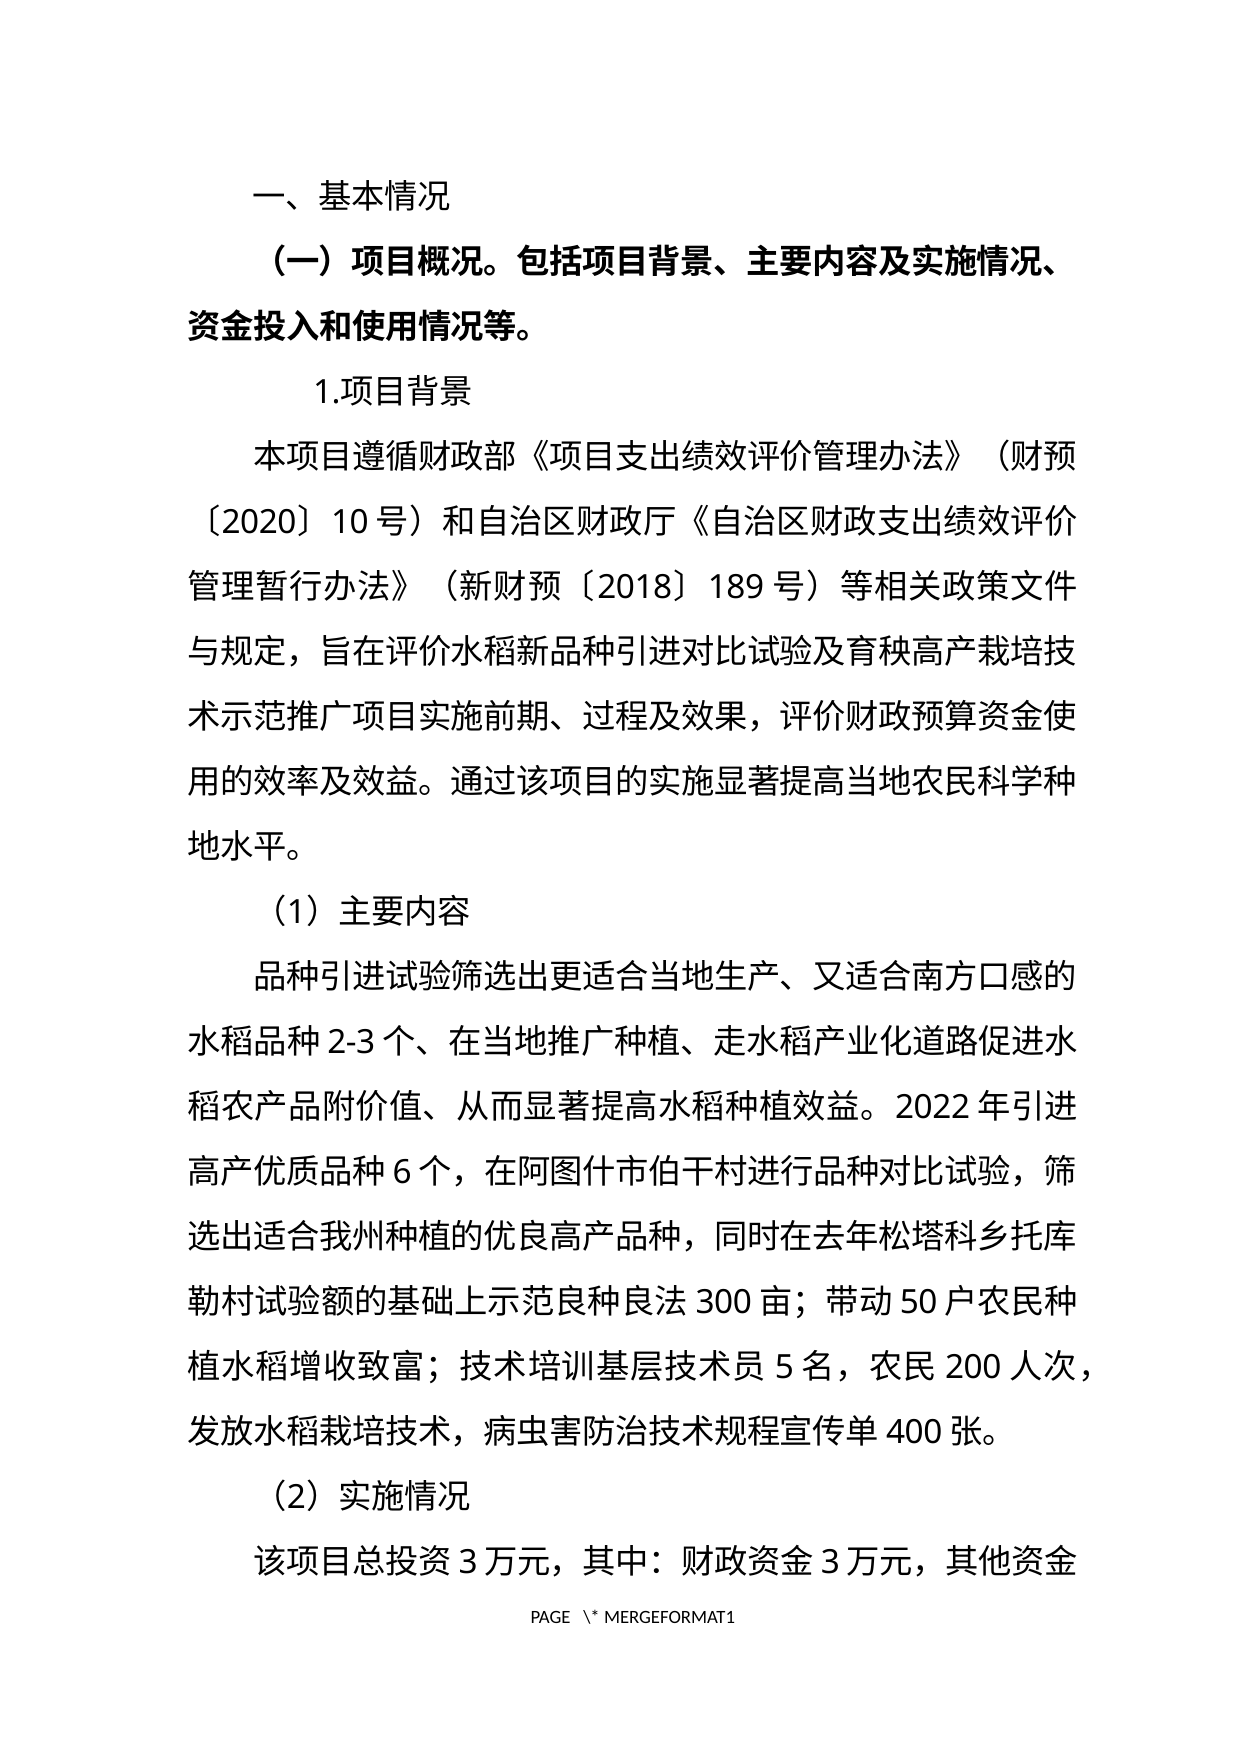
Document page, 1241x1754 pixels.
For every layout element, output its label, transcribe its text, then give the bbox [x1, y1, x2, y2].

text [187, 357, 1078, 1592]
text （一）项目概况。包括项目背景、主要内容及实施情况、资金投入和使用情况等。 [187, 227, 1078, 357]
text 一、基本情况 [187, 162, 1078, 227]
